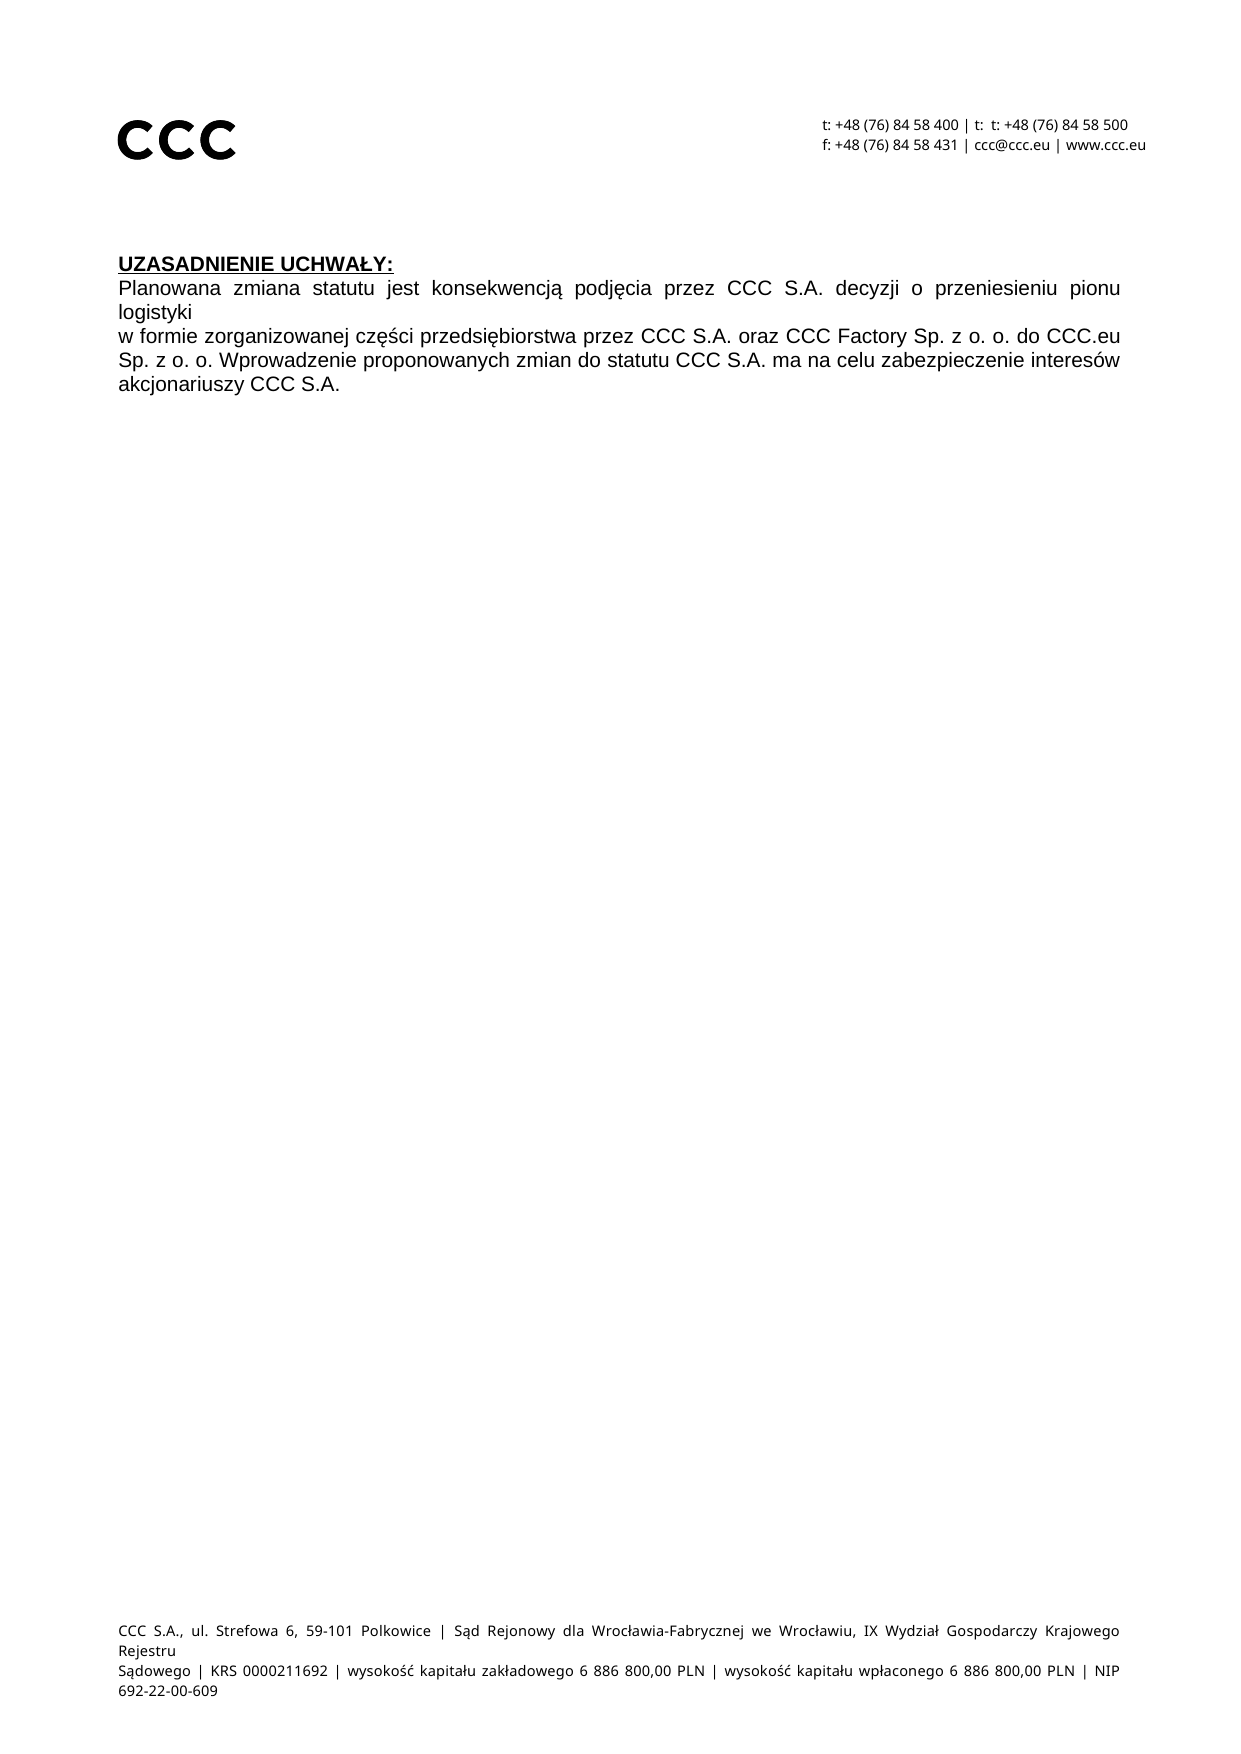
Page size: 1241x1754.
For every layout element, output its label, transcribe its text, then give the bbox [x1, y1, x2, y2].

picture [0, 2, 1241, 252]
text Planowana zmiana statutu jest konsekwencją podjęcia przez CCC S.A. decyzji o przeniesieniu pionu logistyki w formie zorganizowanej części przedsiębiorstwa przez CCC S.A. oraz CCC Factory Sp. z o. o. do CCC.eu Sp. z o. o. Wprowadzenie proponowanych zmian do statutu CCC S.A. ma na celu zabezpieczenie interesów akcjonariuszy CCC S.A. [118, 276, 1122, 396]
text UZASADNIENIE UCHWAŁY: [118, 252, 1122, 276]
